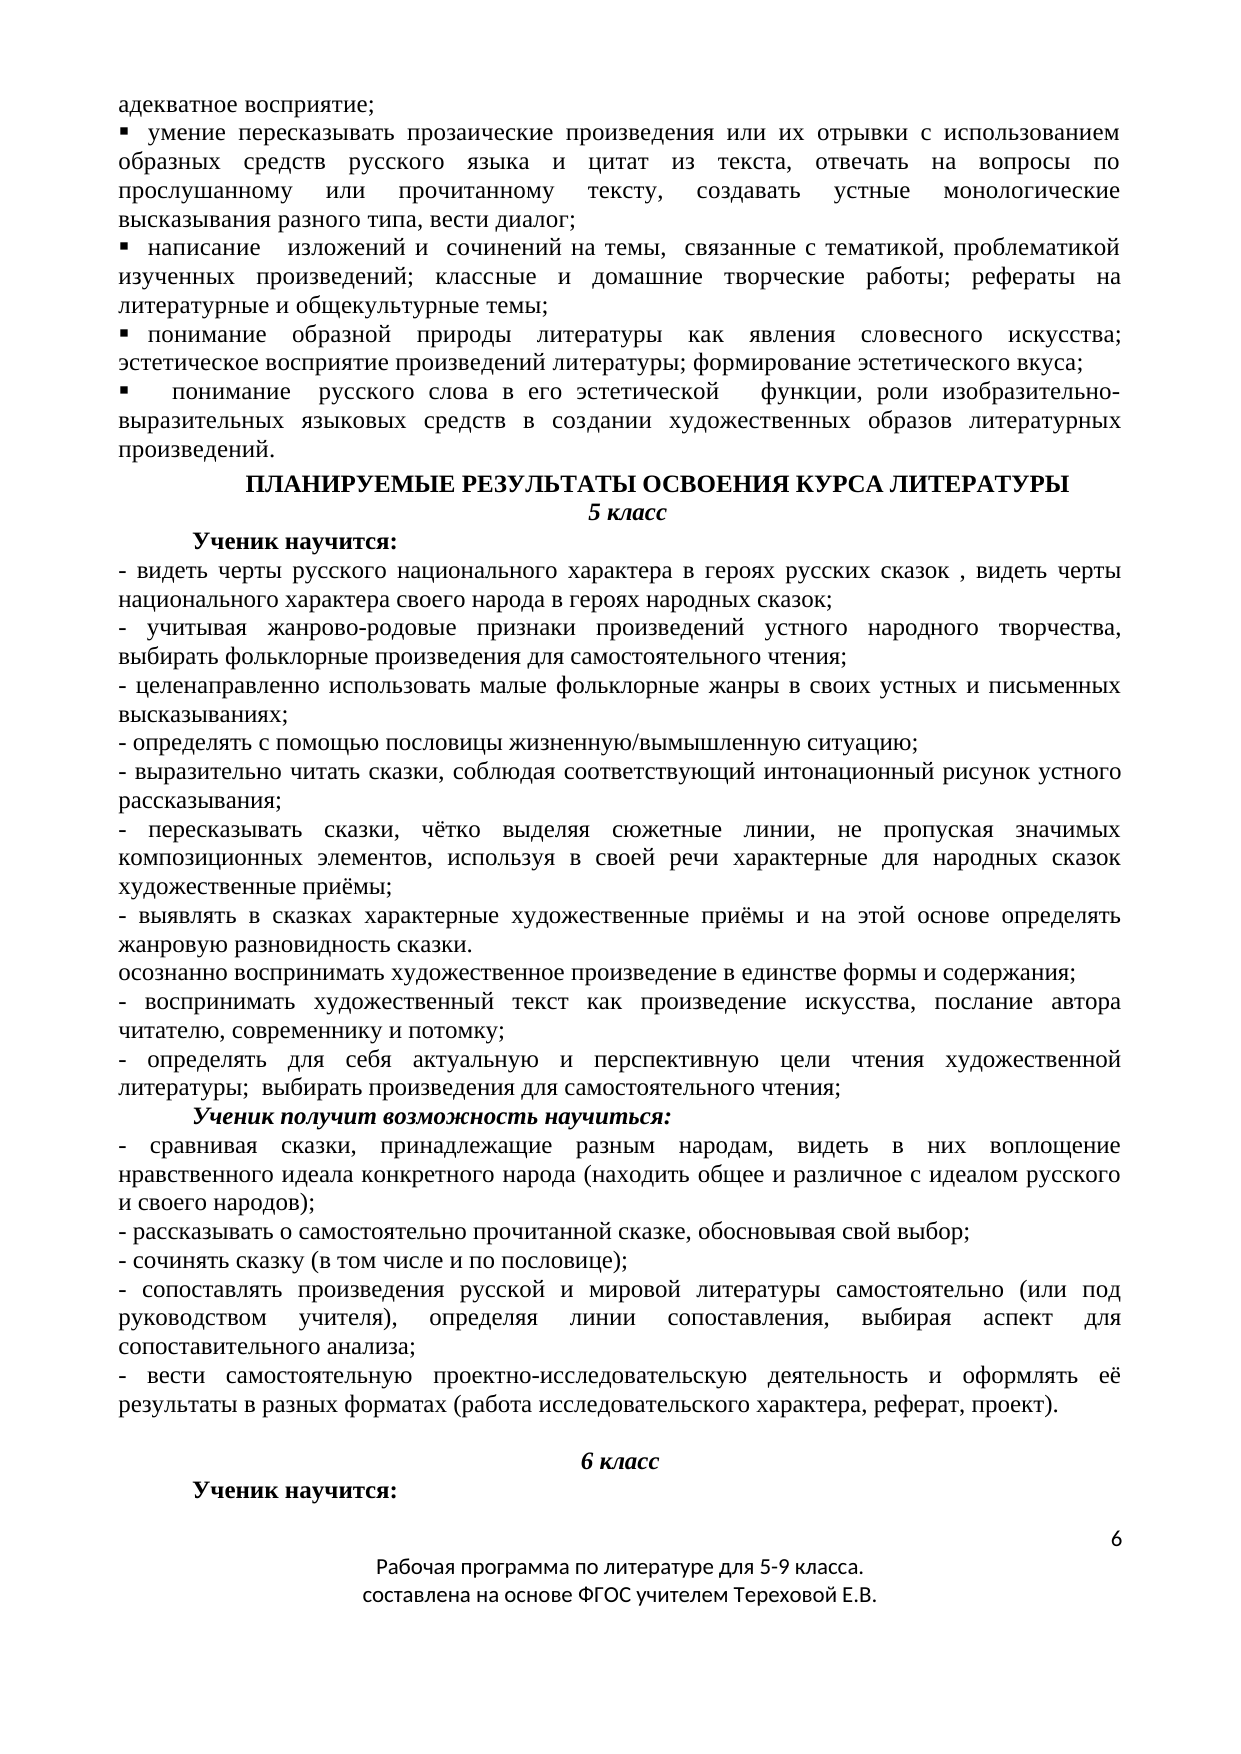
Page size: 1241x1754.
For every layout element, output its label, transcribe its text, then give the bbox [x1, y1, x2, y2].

text - определять с помощью пословицы жизненную/вымышленную ситуацию; [118, 727, 1122, 756]
text Ученик получит возможность научиться: [118, 1101, 1122, 1130]
text - сочинять сказку (в том числе и по пословице); [118, 1245, 1122, 1274]
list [118, 89, 1122, 117]
text - видеть черты русского национального характера в героях русских сказок , видеть черты национального характера своего народа в героях народных сказок; [118, 555, 1122, 612]
text осознанно воспринимать художественное произведение в единстве формы и содержания; [118, 957, 1122, 986]
text - целенаправленно использовать малые фольклорные жанры в своих устных и письменных высказываниях; [118, 670, 1122, 727]
text 5 класс [118, 497, 1137, 526]
text Ученик научится: [118, 526, 1122, 555]
text - рассказывать о самостоятельно прочитанной сказке, обосновывая свой выбор; [118, 1216, 1122, 1245]
text 6 класс [118, 1446, 1122, 1475]
text - выразительно читать сказки, соблюдая соответствующий интонационный рисунок устного рассказывания; [118, 756, 1122, 814]
text - вести самостоятельную проектно-исследовательскую деятельность и оформлять её результаты в разных форматах (работа исследовательского характера, реферат, проект). [118, 1360, 1122, 1417]
list понимание образной природы литературы как явления словесного искусства; эстетическое восприятие произведений литературы; формирование эстетического вкуса; [118, 319, 1122, 376]
text - выявлять в сказках характерные художественные приёмы и на этой основе определять жанровую разновидность сказки. [118, 900, 1122, 957]
text ПЛАНИРУЕМЫЕ РЕЗУЛЬТАТЫ ОСВОЕНИЯ КУРСА ЛИТЕРАТУРЫ [193, 469, 1122, 497]
text - сопоставлять произведения русской и мировой литературы самостоятельно (или под руководством учителя), определяя линии сопоставления, выбирая аспект для сопоставительного анализа; [118, 1274, 1122, 1360]
list написание изложений и сочинений на темы, связанные с тематикой, проблематикой изученных произведений; классные и домашние творческие работы; рефераты на литературные и общекультурные темы; [118, 232, 1122, 319]
text - сравнивая сказки, принадлежащие разным народам, видеть в них воплощение нравственного идеала конкретного народа (находить общее и различное с идеалом русского и своего народов); [118, 1130, 1122, 1216]
list понимание русского слова в его эстетической функции, роли изобразительно-выразительных языковых средств в создании художественных образов литературных произведений. [118, 376, 1122, 462]
text - определять для себя актуальную и перспективную цели чтения художественной литературы; выбирать произведения для самостоятельного чтения; [118, 1044, 1122, 1101]
list умение пересказывать прозаические произведения или их отрывки с использованием образных средств русского языка и цитат из текста, отвечать на вопросы по прослушанному или прочитанному тексту, создавать устные монологические высказывания разного типа, вести диалог; [118, 117, 1122, 232]
text Ученик научится: [118, 1475, 1122, 1504]
text - учитывая жанрово-родовые признаки произведений устного народного творчества, выбирать фольклорные произведения для самостоятельного чтения; [118, 612, 1122, 670]
text - пересказывать сказки, чётко выделяя сюжетные линии, не пропуская значимых композиционных элементов, используя в своей речи характерные для народных сказок художественные приёмы; [118, 814, 1122, 900]
text - воспринимать художественный текст как произведение искусства, послание автора читателю, современнику и потомку; [118, 986, 1122, 1044]
